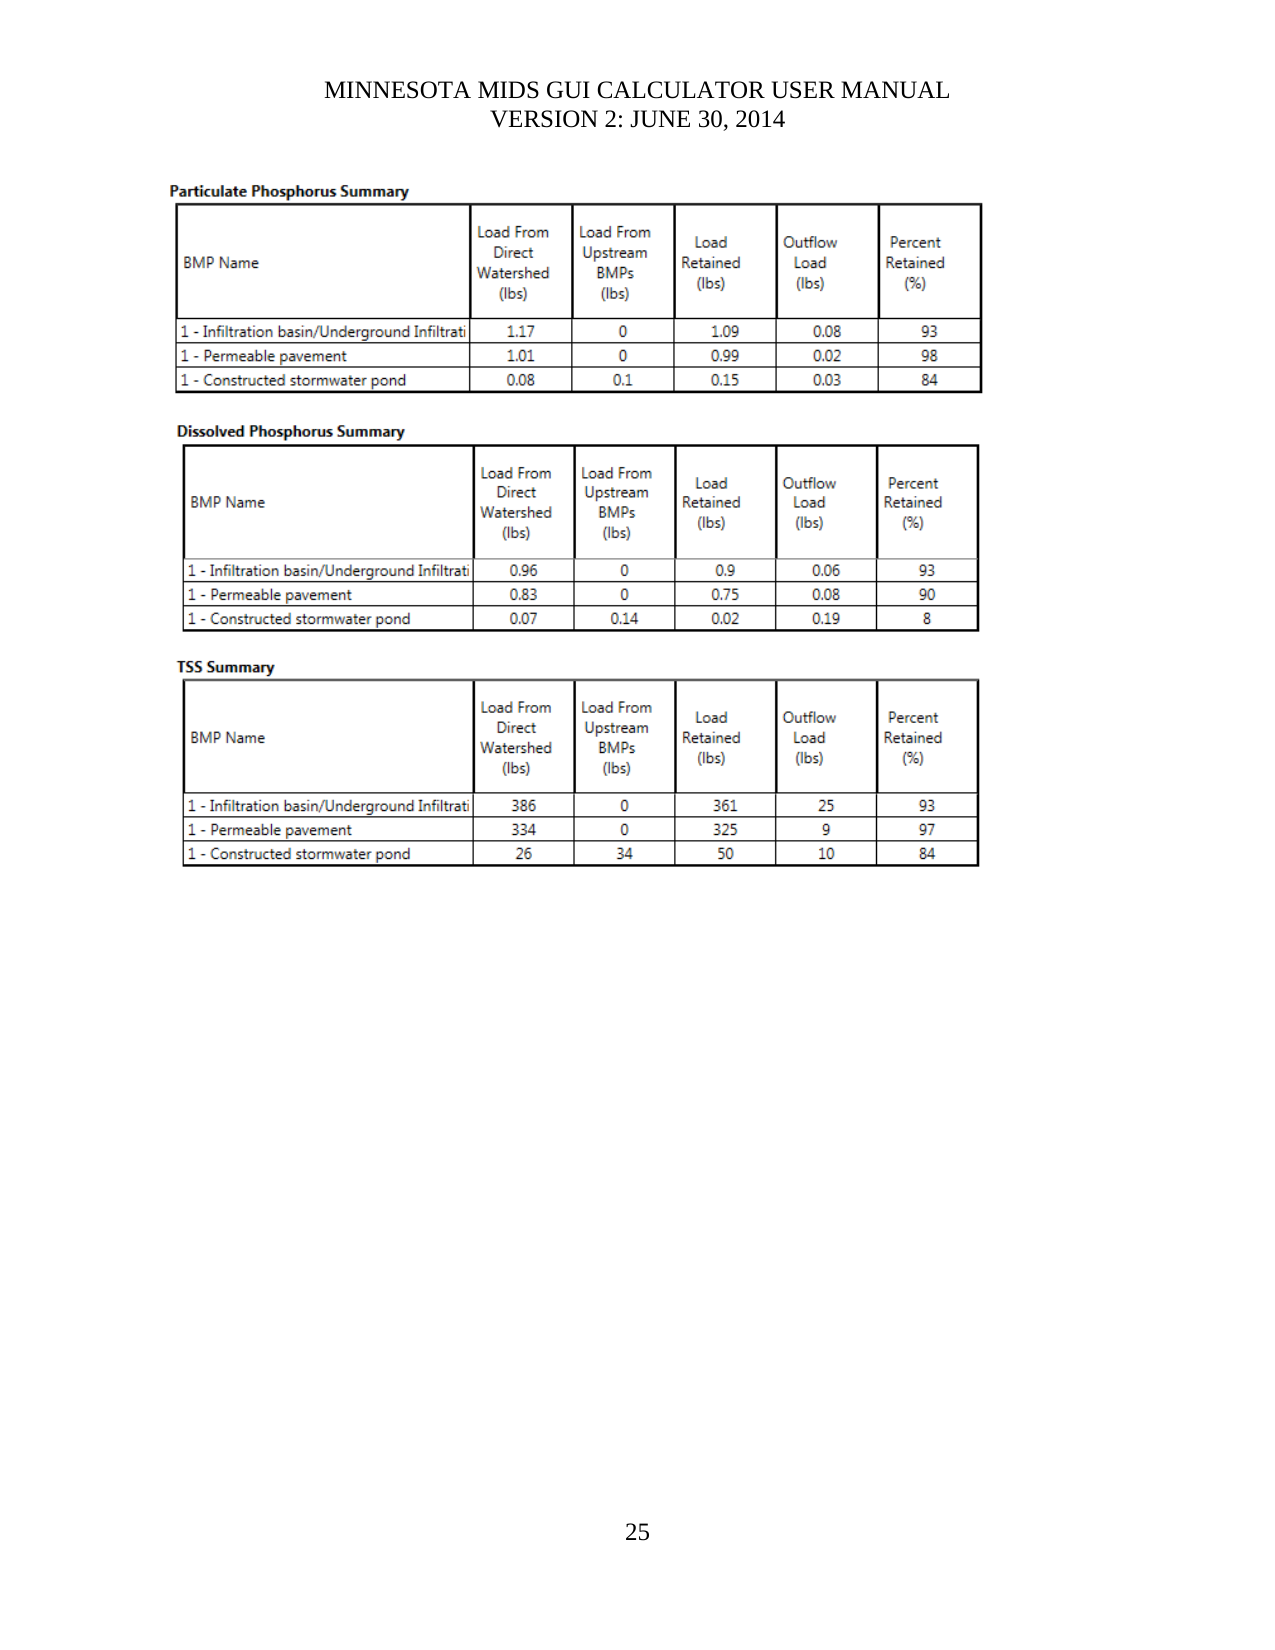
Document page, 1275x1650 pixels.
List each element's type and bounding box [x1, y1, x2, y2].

picture [150, 161, 1025, 887]
